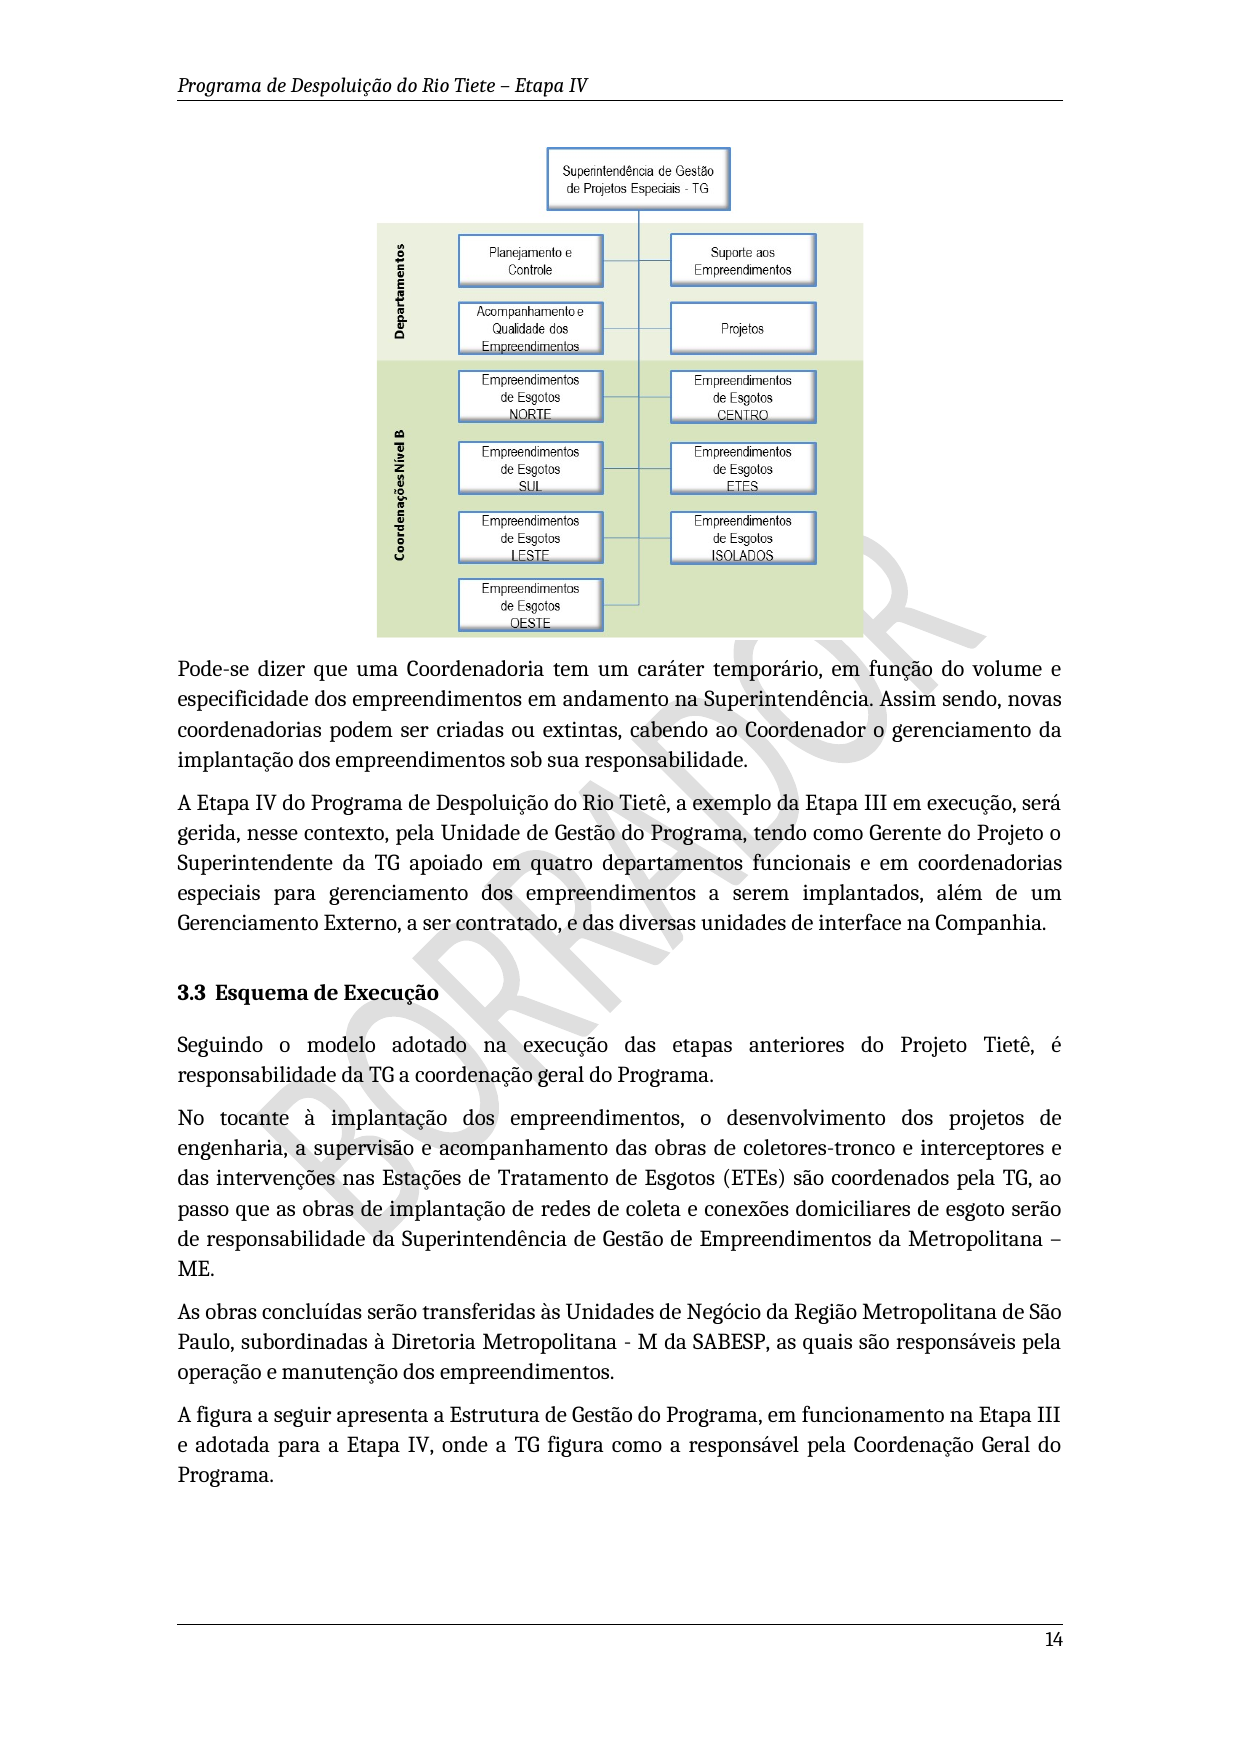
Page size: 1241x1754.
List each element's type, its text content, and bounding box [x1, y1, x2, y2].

text No tocante à implantação dos empreendimentos, o desenvolvimento dos projetos de engenharia, a supervisão e acompanhamento das obras de coletores-tronco e interceptores e das intervenções nas Estações de Tratamento de Esgotos (ETEs) são coordenados pela TG, ao passo que as obras de implantação de redes de coleta e conexões domiciliares de esgoto serão de responsabilidade da Superintendência de Gestão de Empreendimentos da Metropolitana – ME. [177, 1105, 1063, 1282]
list Esquema de Execução [177, 980, 1063, 1006]
text Pode-se dizer que uma Coordenadoria tem um caráter temporário, em função do volume e especificidade dos empreendimentos em andamento na Superintendência. Assim sendo, novas coordenadorias podem ser criadas ou extintas, cabendo ao Coordenador o gerenciamento da implantação dos empreendimentos sob sua responsabilidade. [177, 656, 1063, 773]
text A Etapa IV do Programa de Despoluição do Rio Tietê, a exemplo da Etapa III em execução, será gerida, nesse contexto, pela Unidade de Gestão do Programa, tendo como Gerente do Projeto o Superintendente da TG apoiado em quatro departamentos funcionais e em coordenadorias especiais para gerenciamento dos empreendimentos a serem implantados, além de um Gerenciamento Externo, a ser contratado, e das diversas unidades de interface na Companhia. [177, 789, 1063, 937]
picture [376, 147, 864, 640]
text A figura a seguir apresenta a Estrutura de Gestão do Programa, em funcionamento na Etapa III e adotada para a Etapa IV, onde a TG figura como a responsável pela Coordenação Geral do Programa. [177, 1402, 1063, 1488]
text Seguindo o modelo adotado na execução das etapas anteriores do Projeto Tietê, é responsabilidade da TG a coordenação geral do Programa. [177, 1032, 1063, 1088]
text As obras concluídas serão transferidas às Unidades de Negócio da Região Metropolitana de São Paulo, subordinadas à Diretoria Metropolitana - M da SABESP, as quais são responsáveis pela operação e manutenção dos empreendimentos. [177, 1298, 1063, 1385]
